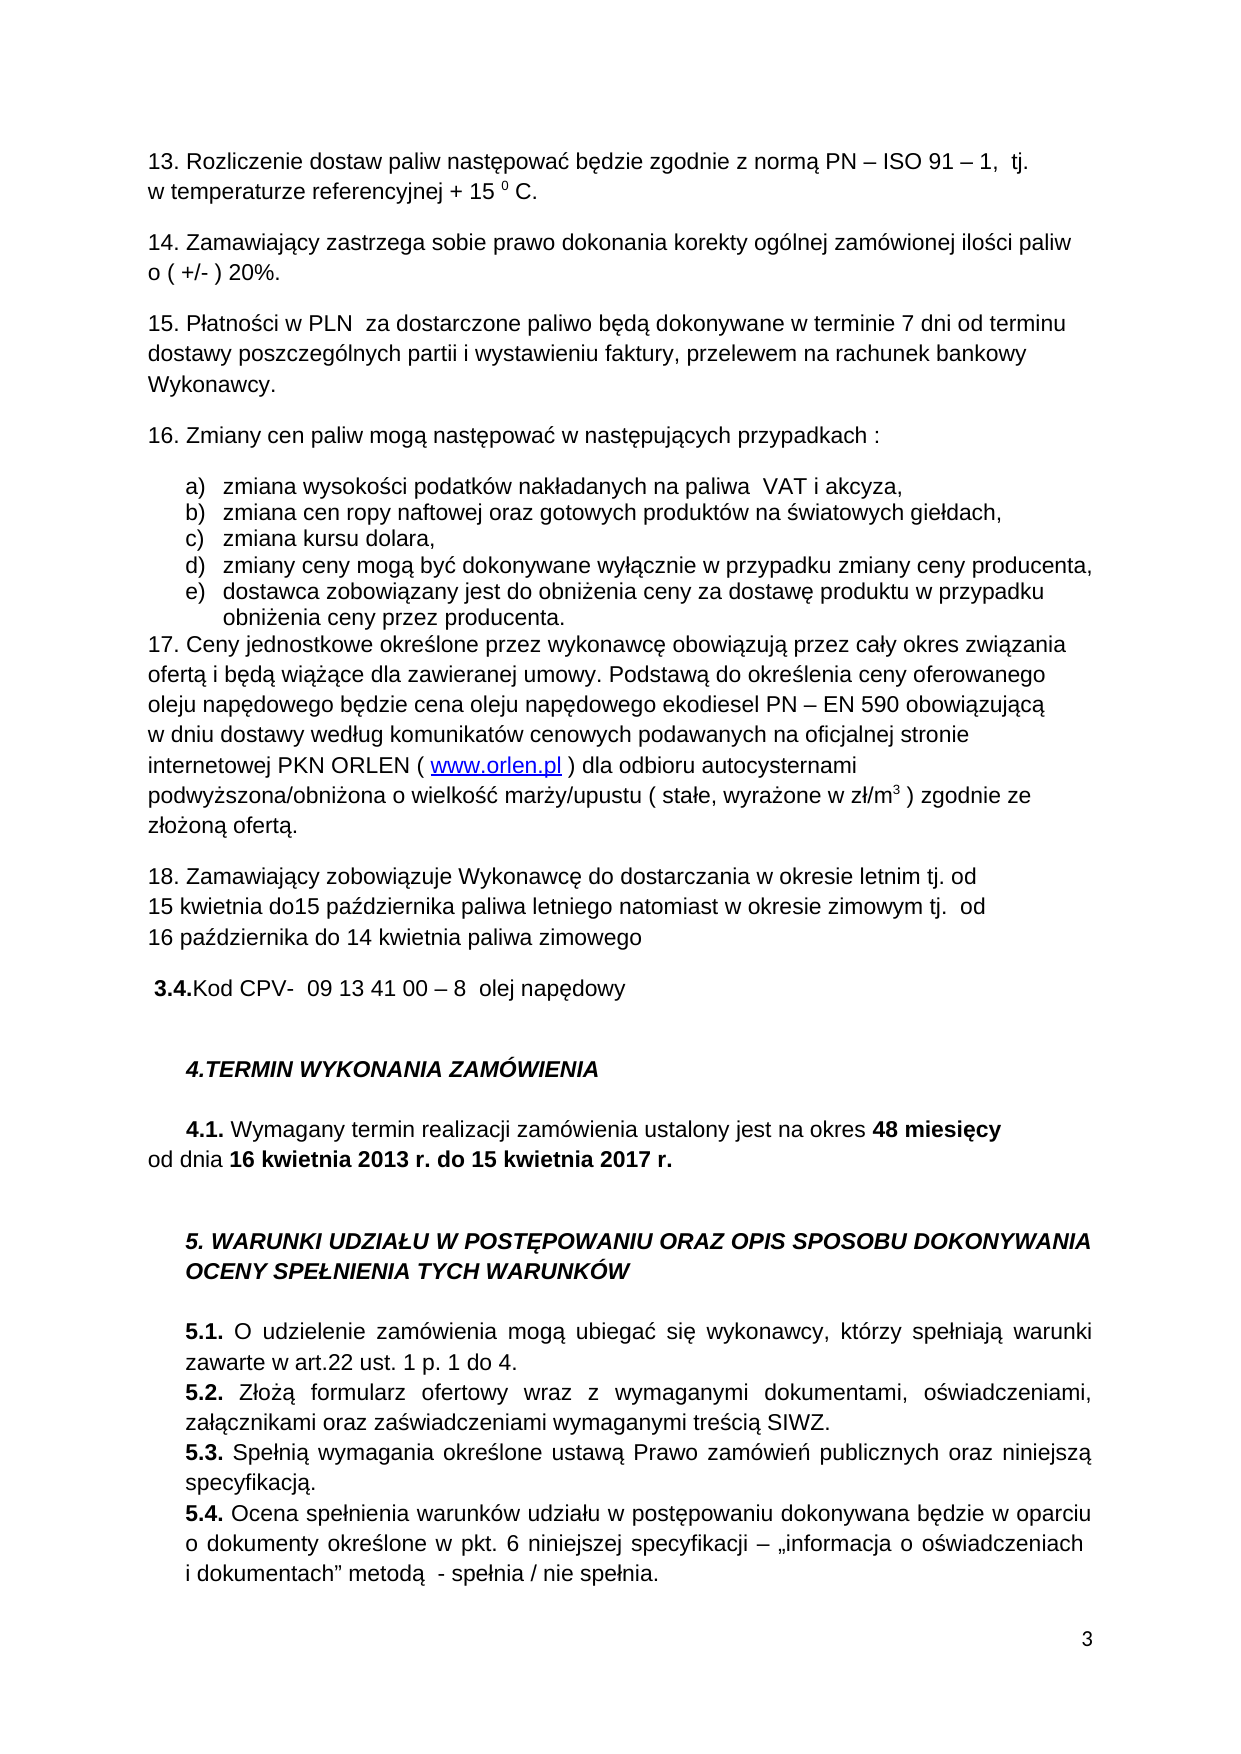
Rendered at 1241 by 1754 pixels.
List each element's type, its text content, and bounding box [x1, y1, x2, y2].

list zmiana kursu dolara, [185, 525, 1093, 552]
text 15. Płatności w PLN za dostarczone paliwo będą dokonywane w terminie 7 dni od terminu dostawy poszczególnych partii i wystawieniu faktury, przelewem na rachunek bankowy Wykonawcy. [148, 310, 1093, 397]
list zmiana wysokości podatków nakładanych na paliwa VAT i akcyza, [185, 473, 1093, 499]
text 5.4. Ocena spełnienia warunków udziału w postępowaniu dokonywana będzie w oparciu o dokumenty określone w pkt. 6 niniejszej specyfikacji – „informacja o oświadczeniach i dokumentach” metodą - spełnia / nie spełnia. [185, 1499, 1093, 1586]
text 4.1. Wymagany termin realizacji zamówienia ustalony jest na okres 48 miesięcy od dnia 16 kwietnia 2013 r. do 15 kwietnia 2017 r. [148, 1116, 1093, 1173]
text 13. Rozliczenie dostaw paliw następować będzie zgodnie z normą PN – ISO 91 – 1, tj. w temperaturze referencyjnej + 15 0 C. [148, 148, 1093, 204]
text 16. Zmiany cen paliw mogą następować w następujących przypadkach : [148, 422, 1093, 448]
text 4.TERMIN WYKONANIA ZAMÓWIENIA [148, 1056, 1093, 1082]
list zmiana cen ropy naftowej oraz gotowych produktów na światowych giełdach, [185, 499, 1093, 525]
list dostawca zobowiązany jest do obniżenia ceny za dostawę produktu w przypadku obniżenia ceny przez producenta. [185, 578, 1093, 631]
text 5. WARUNKI UDZIAŁU W POSTĘPOWANIU ORAZ OPIS SPOSOBU DOKONYWANIA OCENY SPEŁNIENIA TYCH WARUNKÓW [185, 1228, 1093, 1284]
text 5.3. Spełnią wymagania określone ustawą Prawo zamówień publicznych oraz niniejszą specyfikacją. [185, 1439, 1093, 1496]
text 3.4.Kod CPV- 09 13 41 00 – 8 olej napędowy [148, 974, 1093, 1001]
text 5.2. Złożą formularz ofertowy wraz z wymaganymi dokumentami, oświadczeniami, załącznikami oraz zaświadczeniami wymaganymi treścią SIWZ. [185, 1379, 1093, 1435]
list zmiany ceny mogą być dokonywane wyłącznie w przypadku zmiany ceny producenta, [185, 552, 1093, 578]
text 17. Ceny jednostkowe określone przez wykonawcę obowiązują przez cały okres związania ofertą i będą wiążące dla zawieranej umowy. Podstawą do określenia ceny oferowanego oleju napędowego będzie cena oleju napędowego ekodiesel PN – EN 590 obowiązującą w dniu dostawy według komunikatów cenowych podawanych na oficjalnej stronie internetowej PKN ORLEN ( www.orlen.pl ) dla odbioru autocysternami podwyższona/obniżona o wielkość marży/upustu ( stałe, wyrażone w zł/m3 ) zgodnie ze złożoną ofertą. [148, 631, 1093, 838]
text 14. Zamawiający zastrzega sobie prawo dokonania korekty ogólnej zamówionej ilości paliw o ( +/- ) 20%. [148, 229, 1093, 285]
text 18. Zamawiający zobowiązuje Wykonawcę do dostarczania w okresie letnim tj. od 15 kwietnia do15 października paliwa letniego natomiast w okresie zimowym tj. od 16 października do 14 kwietnia paliwa zimowego [148, 863, 1093, 950]
text 5.1. O udzielenie zamówienia mogą ubiegać się wykonawcy, którzy spełniają warunki zawarte w art.22 ust. 1 p. 1 do 4. [185, 1318, 1093, 1375]
